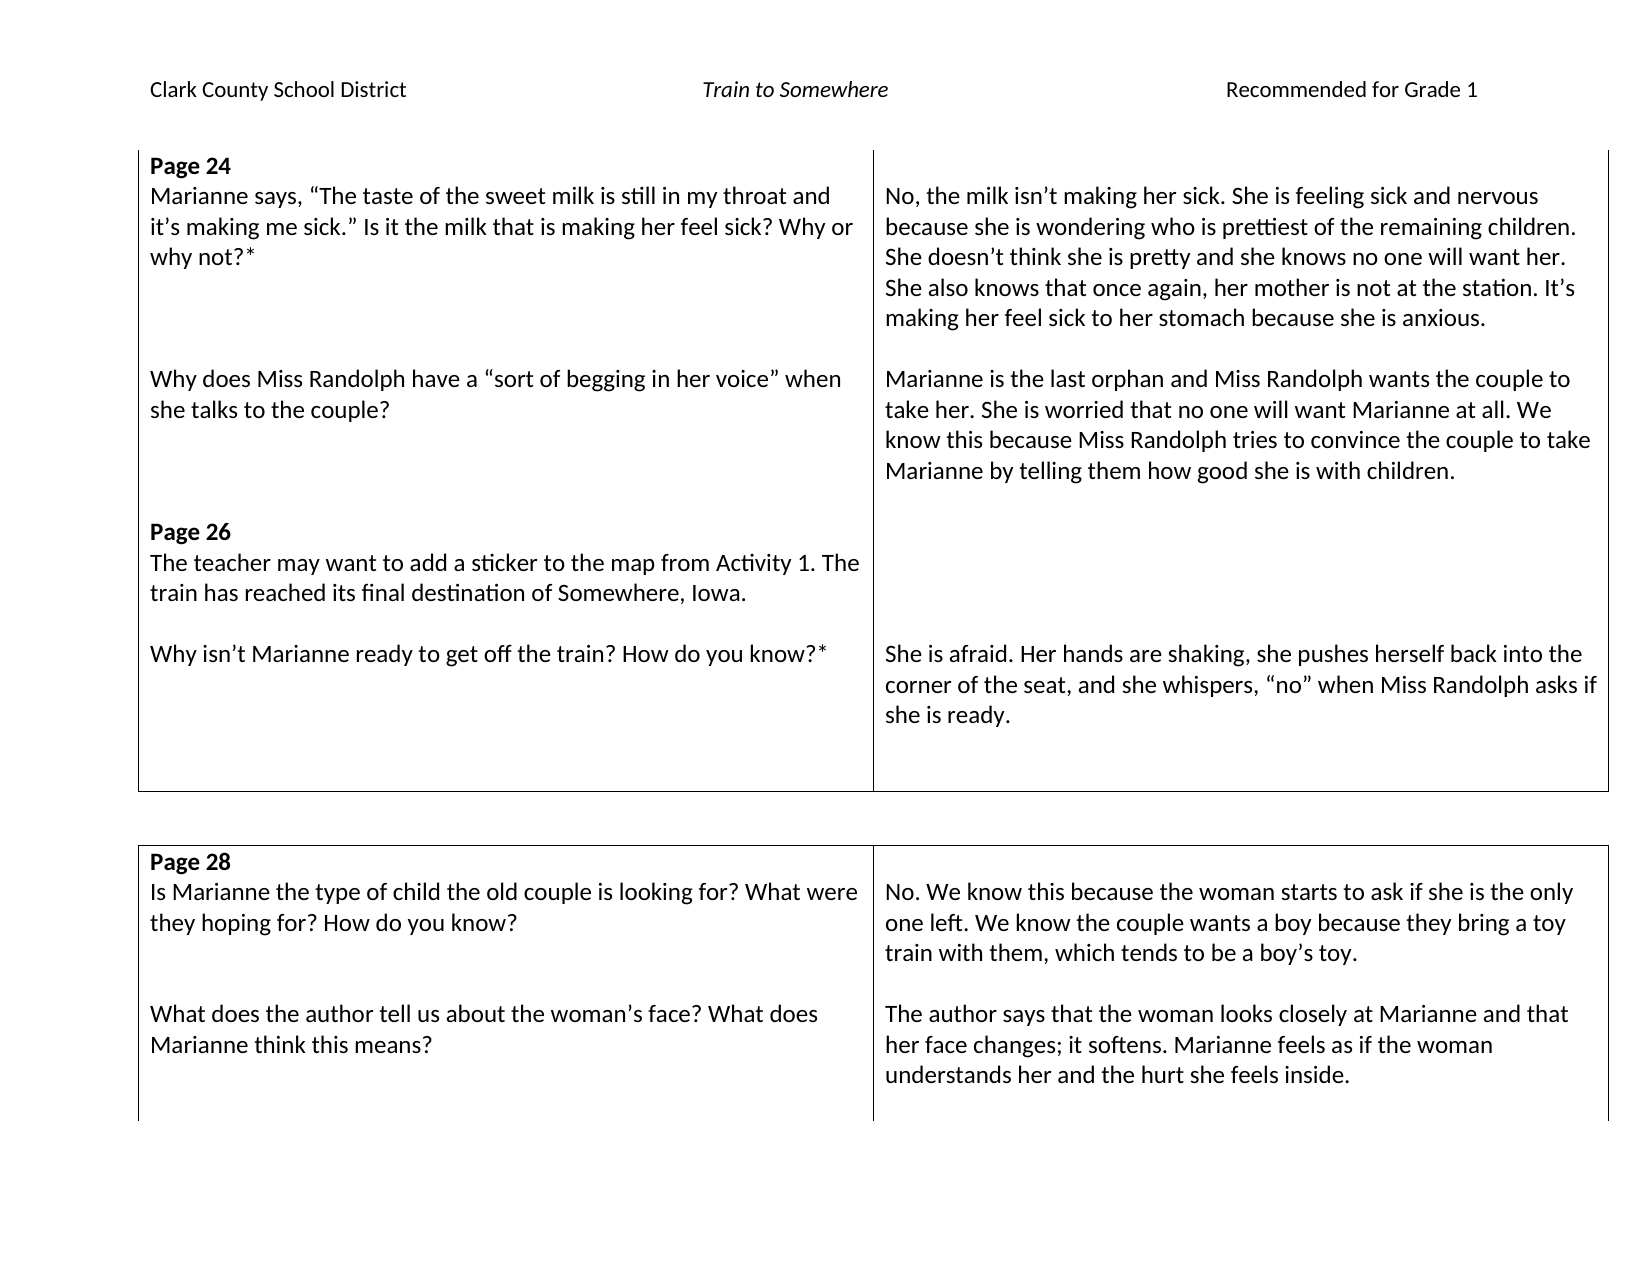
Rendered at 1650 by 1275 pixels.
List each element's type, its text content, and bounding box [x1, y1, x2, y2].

table_cell No, the milk isn’t making her sick. She is feeling sick and nervous because she is wondering who is prettiest of the remaining children. She doesn’t think she is pretty and she knows no one will want her. She also knows that once again, her mother is not at the station. It’s making her feel sick to her stomach because she is anxious. [874, 150, 1608, 364]
table_cell Marianne is the last orphan and Miss Randolph wants the couple to take her. She is worried that no one will want Marianne at all. We know this because Miss Randolph tries to convince the couple to take Marianne by telling them how good she is with children. [874, 364, 1608, 486]
table_header Page 28 Is Marianne the type of child the old couple is looking for? What were they hoping for? How do you know? What does the author tell us about the woman’s face? What does Marianne think this means? [139, 846, 873, 1121]
table_cell Page 24 Marianne says, “The taste of the sweet milk is still in my throat and it’s making me sick.” Is it the milk that is making her feel sick? Why or why not?* [139, 150, 873, 364]
table_cell She is afraid. Her hands are shaking, she pushes herself back into the corner of the seat, and she whispers, “no” when Miss Randolph asks if she is ready. [874, 486, 1608, 791]
table_header No. We know this because the woman starts to ask if she is the only one left. We know the couple wants a boy because they bring a toy train with them, which tends to be a boy’s toy. The author says that the woman looks closely at Marianne and that her face changes; it softens. Marianne feels as if the woman understands her and the hurt she feels inside. [874, 846, 1608, 1121]
table_cell Page 26 The teacher may want to add a sticker to the map from Activity 1. The train has reached its final destination of Somewhere, Iowa. Why isn’t Marianne ready to get off the train? How do you know?* [139, 486, 873, 791]
table_cell Why does Miss Randolph have a “sort of begging in her voice” when she talks to the couple? [139, 364, 873, 486]
